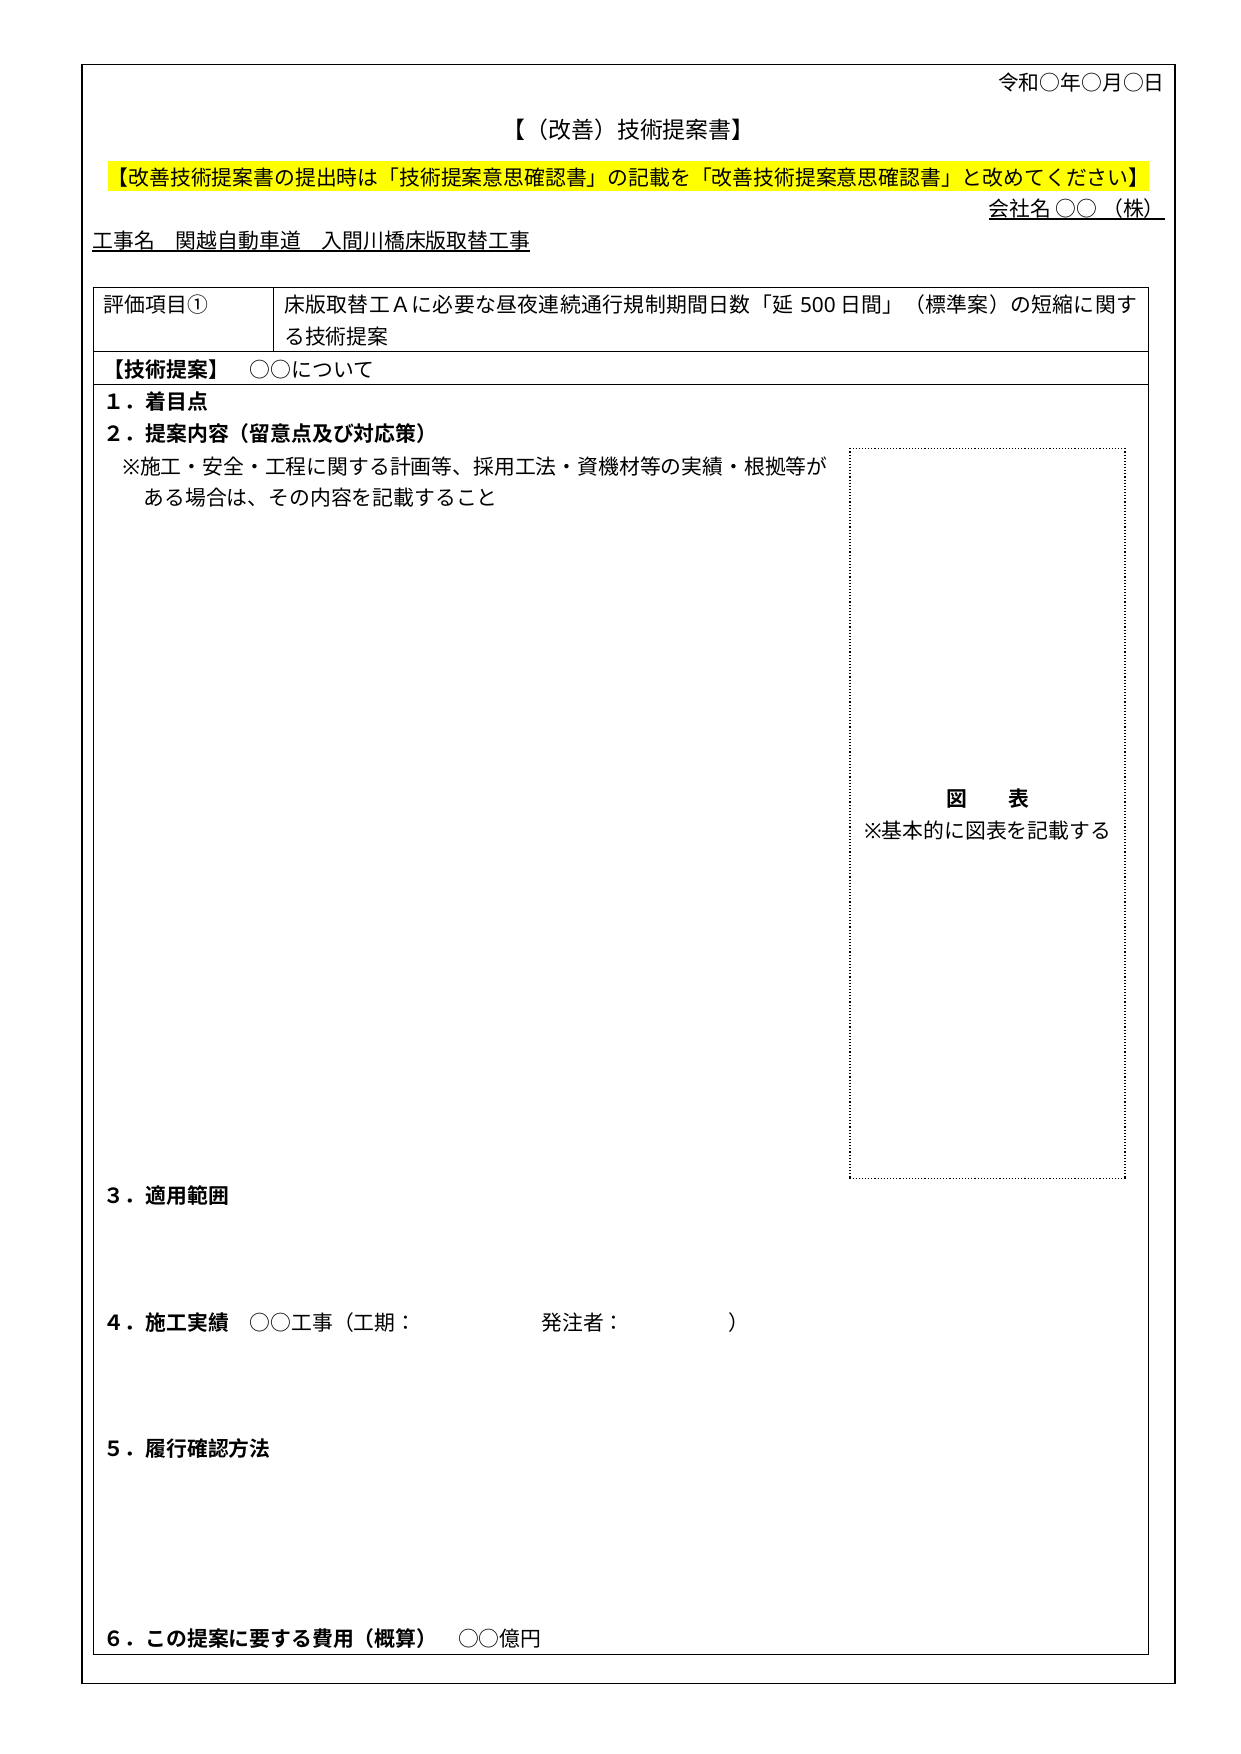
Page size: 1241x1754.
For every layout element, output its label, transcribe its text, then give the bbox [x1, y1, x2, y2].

table_header 令和○年○月○日 【（改善）技術提案書】 【改善技術提案書の提出時は「技術提案意思確認書」の記載を「改善技術提案意思確認書」と改めてください】 会社名 ○○ （株） 工事名 関越自動車道 入間川橋床版取替工事 [83, 65, 1174, 1683]
